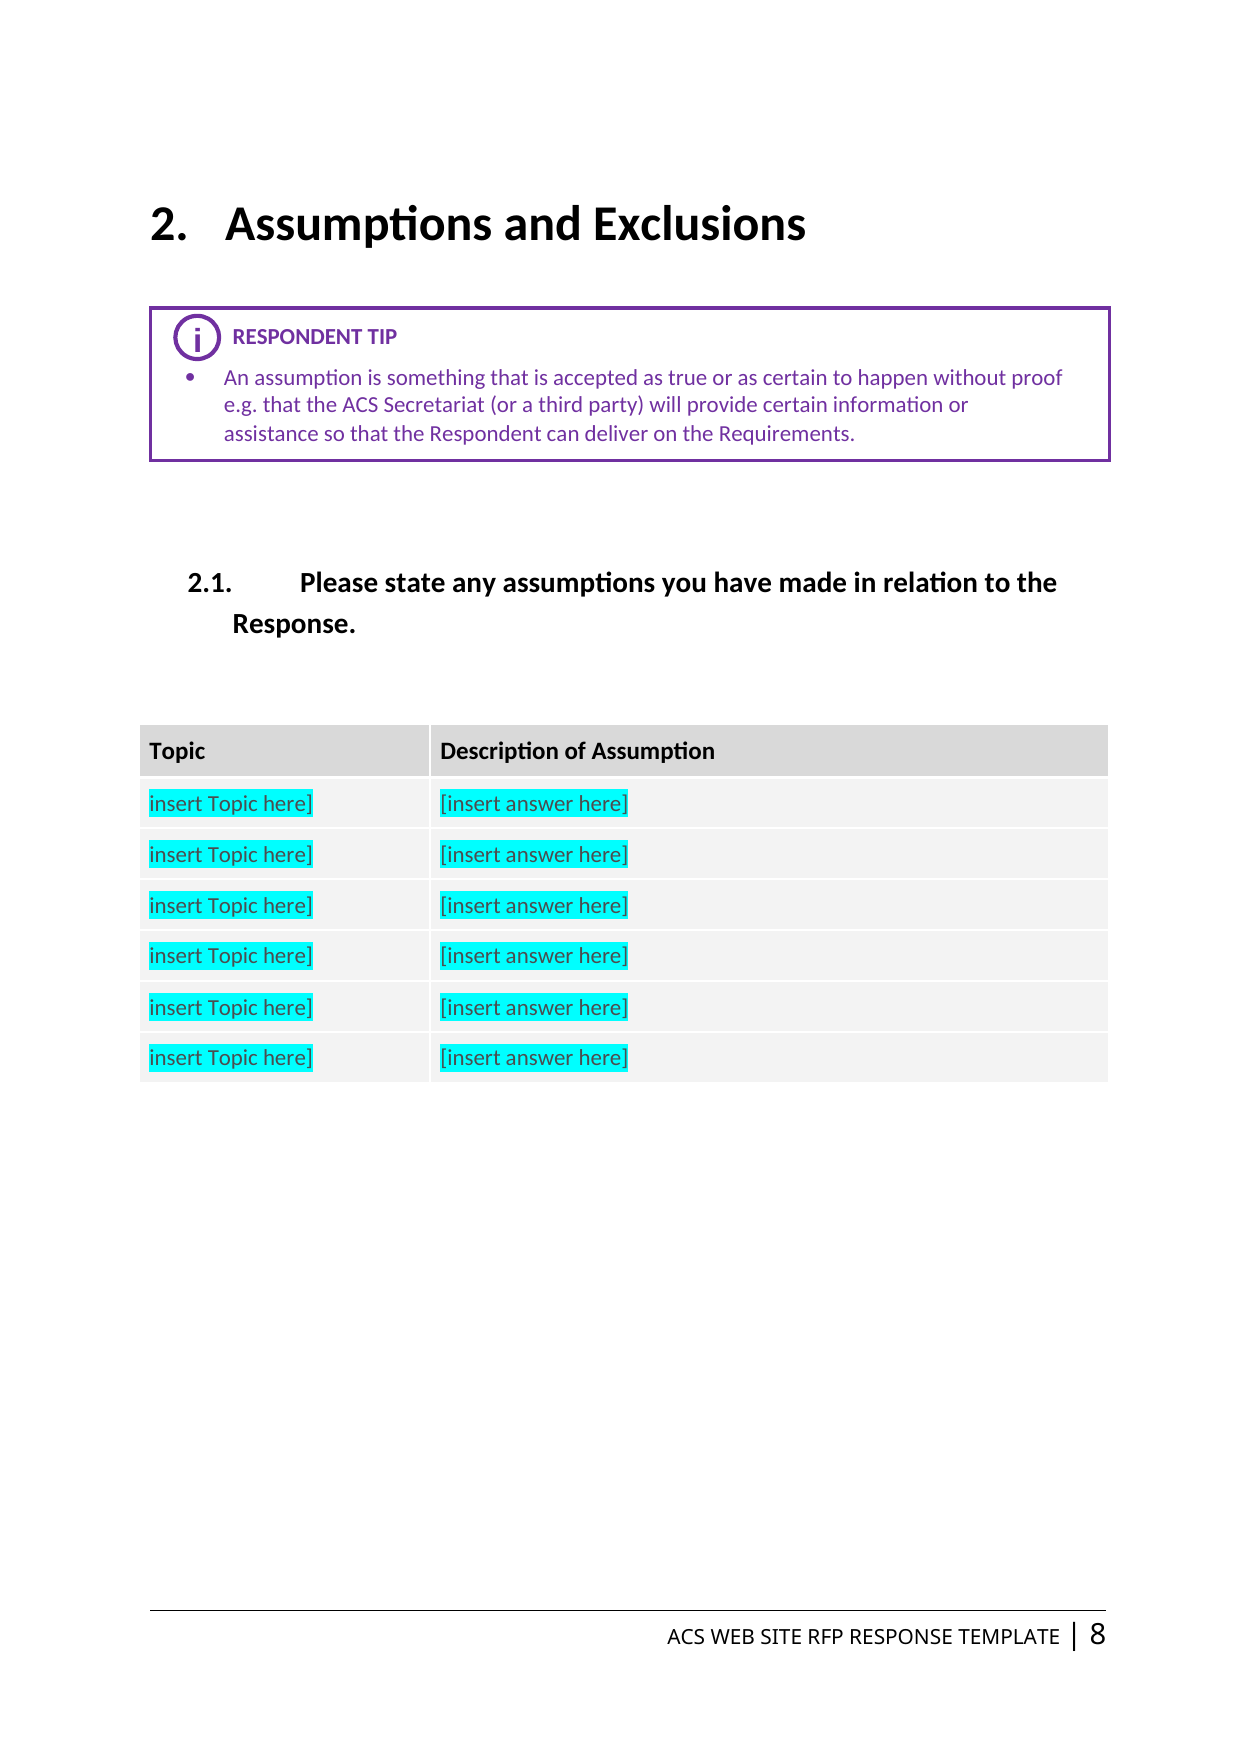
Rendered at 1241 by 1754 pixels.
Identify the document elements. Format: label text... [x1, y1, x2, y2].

table_cell insert Topic here] [140, 779, 429, 827]
list Assumptions and Exclusions [150, 192, 1106, 253]
table_cell [insert answer here] [431, 880, 1108, 929]
table_cell insert Topic here] [140, 880, 429, 929]
table_cell [insert answer here] [431, 1033, 1108, 1082]
table_cell insert Topic here] [140, 829, 429, 878]
table_header Topic [140, 725, 429, 776]
table_header [1080, 310, 1108, 459]
table_cell insert Topic here] [140, 1033, 429, 1082]
table_cell [insert answer here] [431, 829, 1108, 878]
table_cell [insert answer here] [431, 982, 1108, 1031]
table_cell [insert answer here] [431, 779, 1108, 827]
text Please state any assumptions you have made in relation to the Response. [187, 564, 1106, 641]
table_cell insert Topic here] [140, 982, 429, 1031]
table_header [152, 310, 175, 459]
table_header Description of Assumption [431, 725, 1108, 776]
table_header RESPONDENT TIP An assumption is something that is accepted as true or as certain to happen without proof e.g. that the ACS Secretariat (or a third party) will provide certain information or assistance so that the Respondent can deliver on the Requirements. [175, 310, 1080, 459]
table_cell insert Topic here] [140, 931, 429, 980]
table_cell [insert answer here] [431, 931, 1108, 980]
